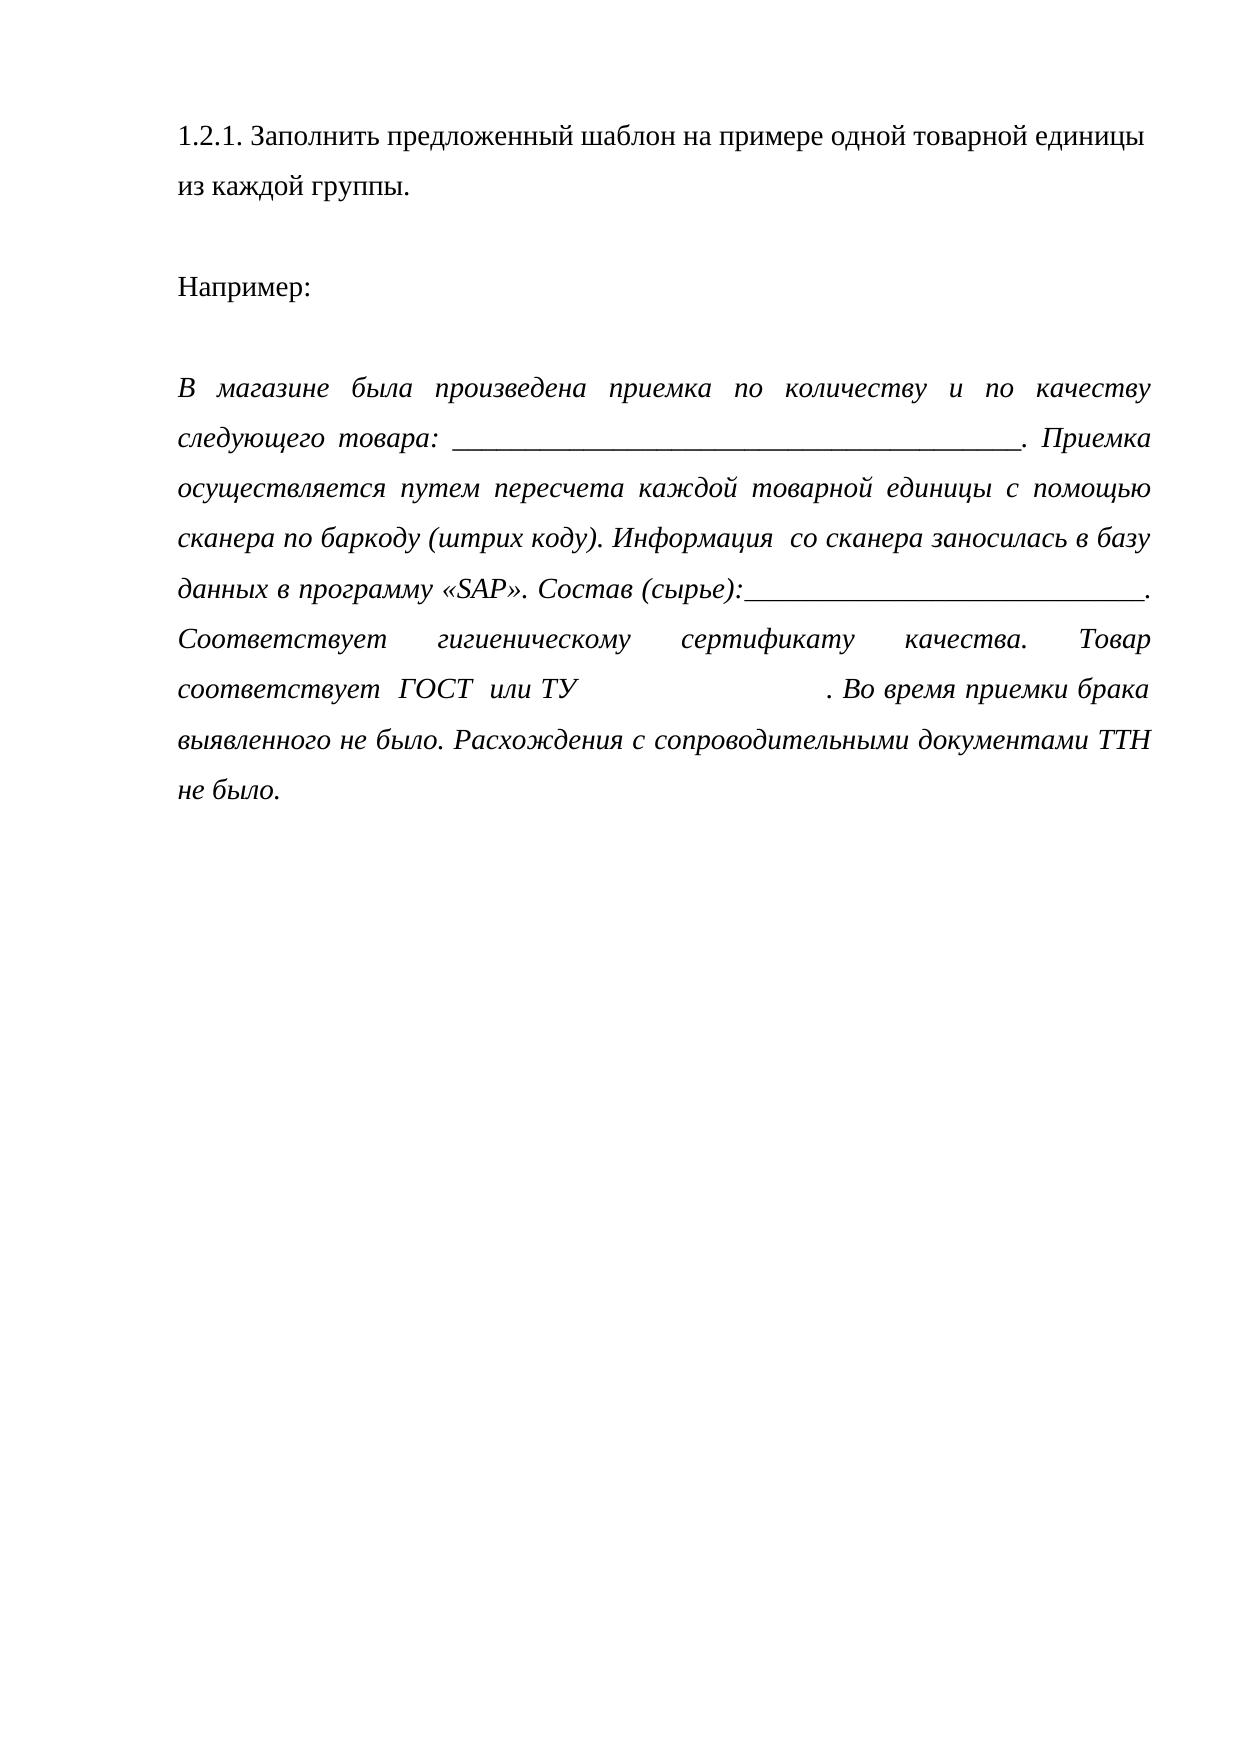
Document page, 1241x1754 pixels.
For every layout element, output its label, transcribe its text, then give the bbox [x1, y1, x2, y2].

text 1.2.1. Заполнить предложенный шаблон на примере одной товарной единицы из каждой группы. [177, 118, 1152, 202]
text В магазине была произведена приемка по количеству и по качеству следующего товара: _______________________________________. Приемка осуществляется путем пересчета каждой товарной единицы с помощью сканера по баркоду (штрих коду). Информация со сканера заносилась в базу данных в программу «SAP». Состав (сырье):________________________________. Соответствует гигиеническому сертификату качества. Товар соответствует ГОСТ или ТУ . Во время приемки брака выявленного не было. Расхождения с сопроводительными документами ТТН не было. [177, 370, 1152, 806]
text Например: [177, 269, 1152, 303]
